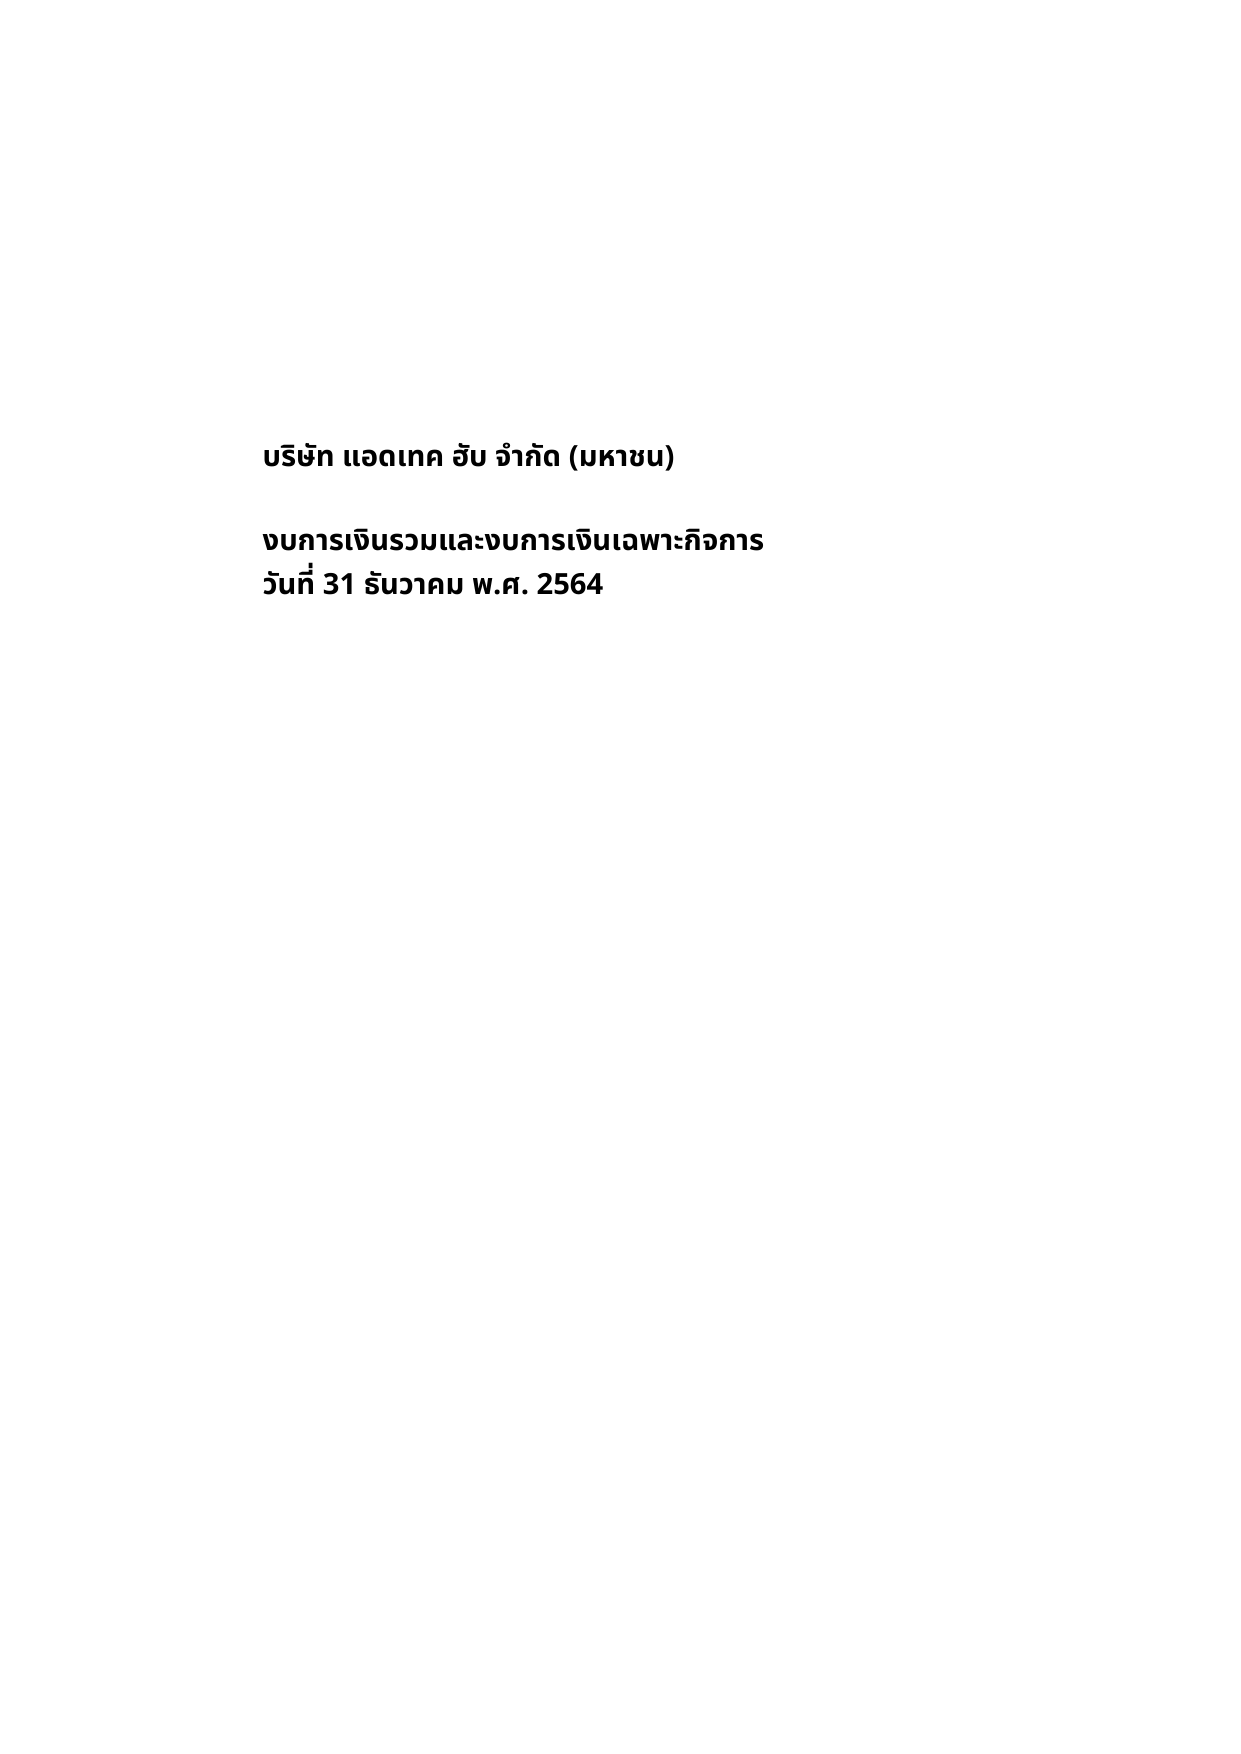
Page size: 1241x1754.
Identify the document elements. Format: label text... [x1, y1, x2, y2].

text งบการเงินรวมและงบการเงินเฉพาะกิจการ [262, 519, 940, 563]
text วันที่ 31 ธันวาคม พ.ศ. 2564 [262, 563, 940, 607]
text บริษัท แอดเทค ฮับ จำกัด (มหาชน) [262, 435, 940, 479]
